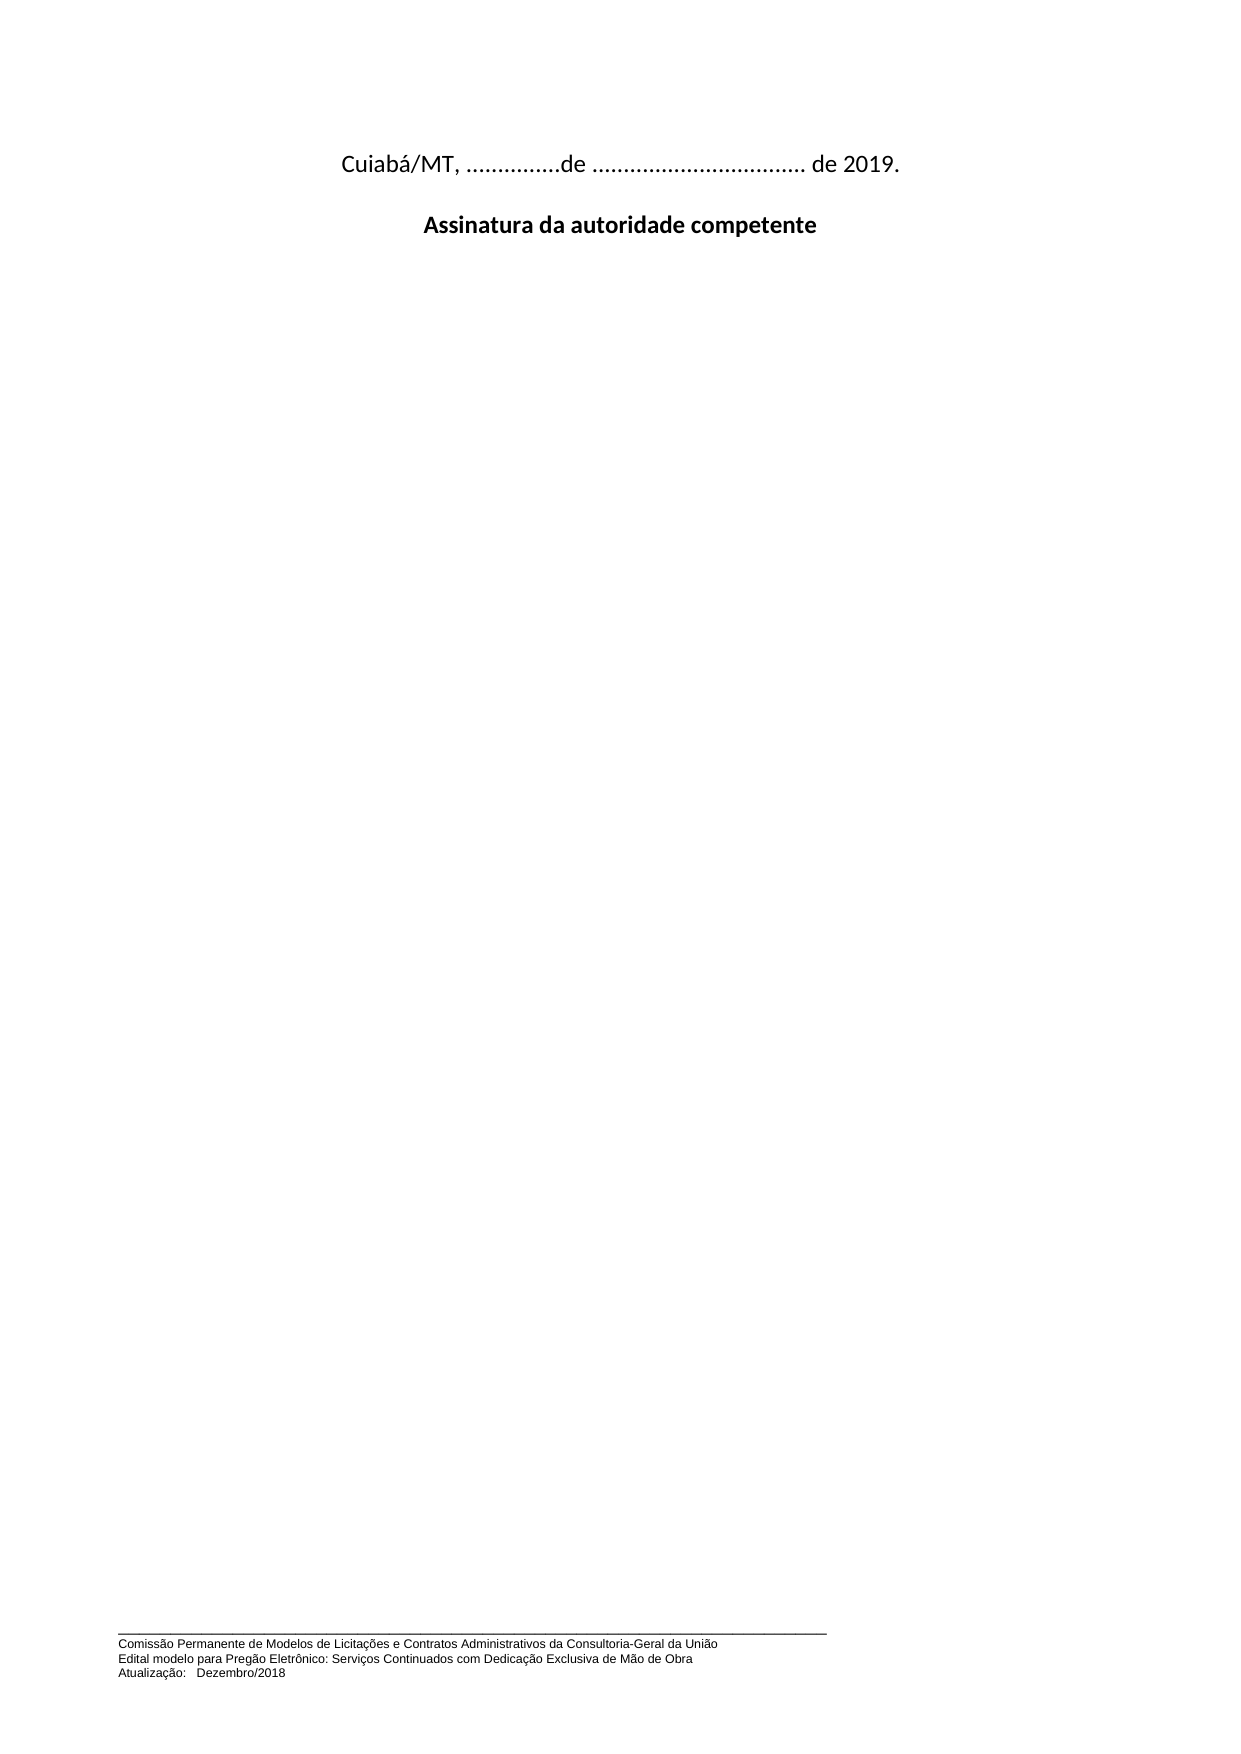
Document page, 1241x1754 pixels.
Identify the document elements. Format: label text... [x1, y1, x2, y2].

text Assinatura da autoridade competente [118, 210, 1122, 240]
text Cuiabá/MT, ...............de .................................. de 2019. [118, 149, 1124, 179]
